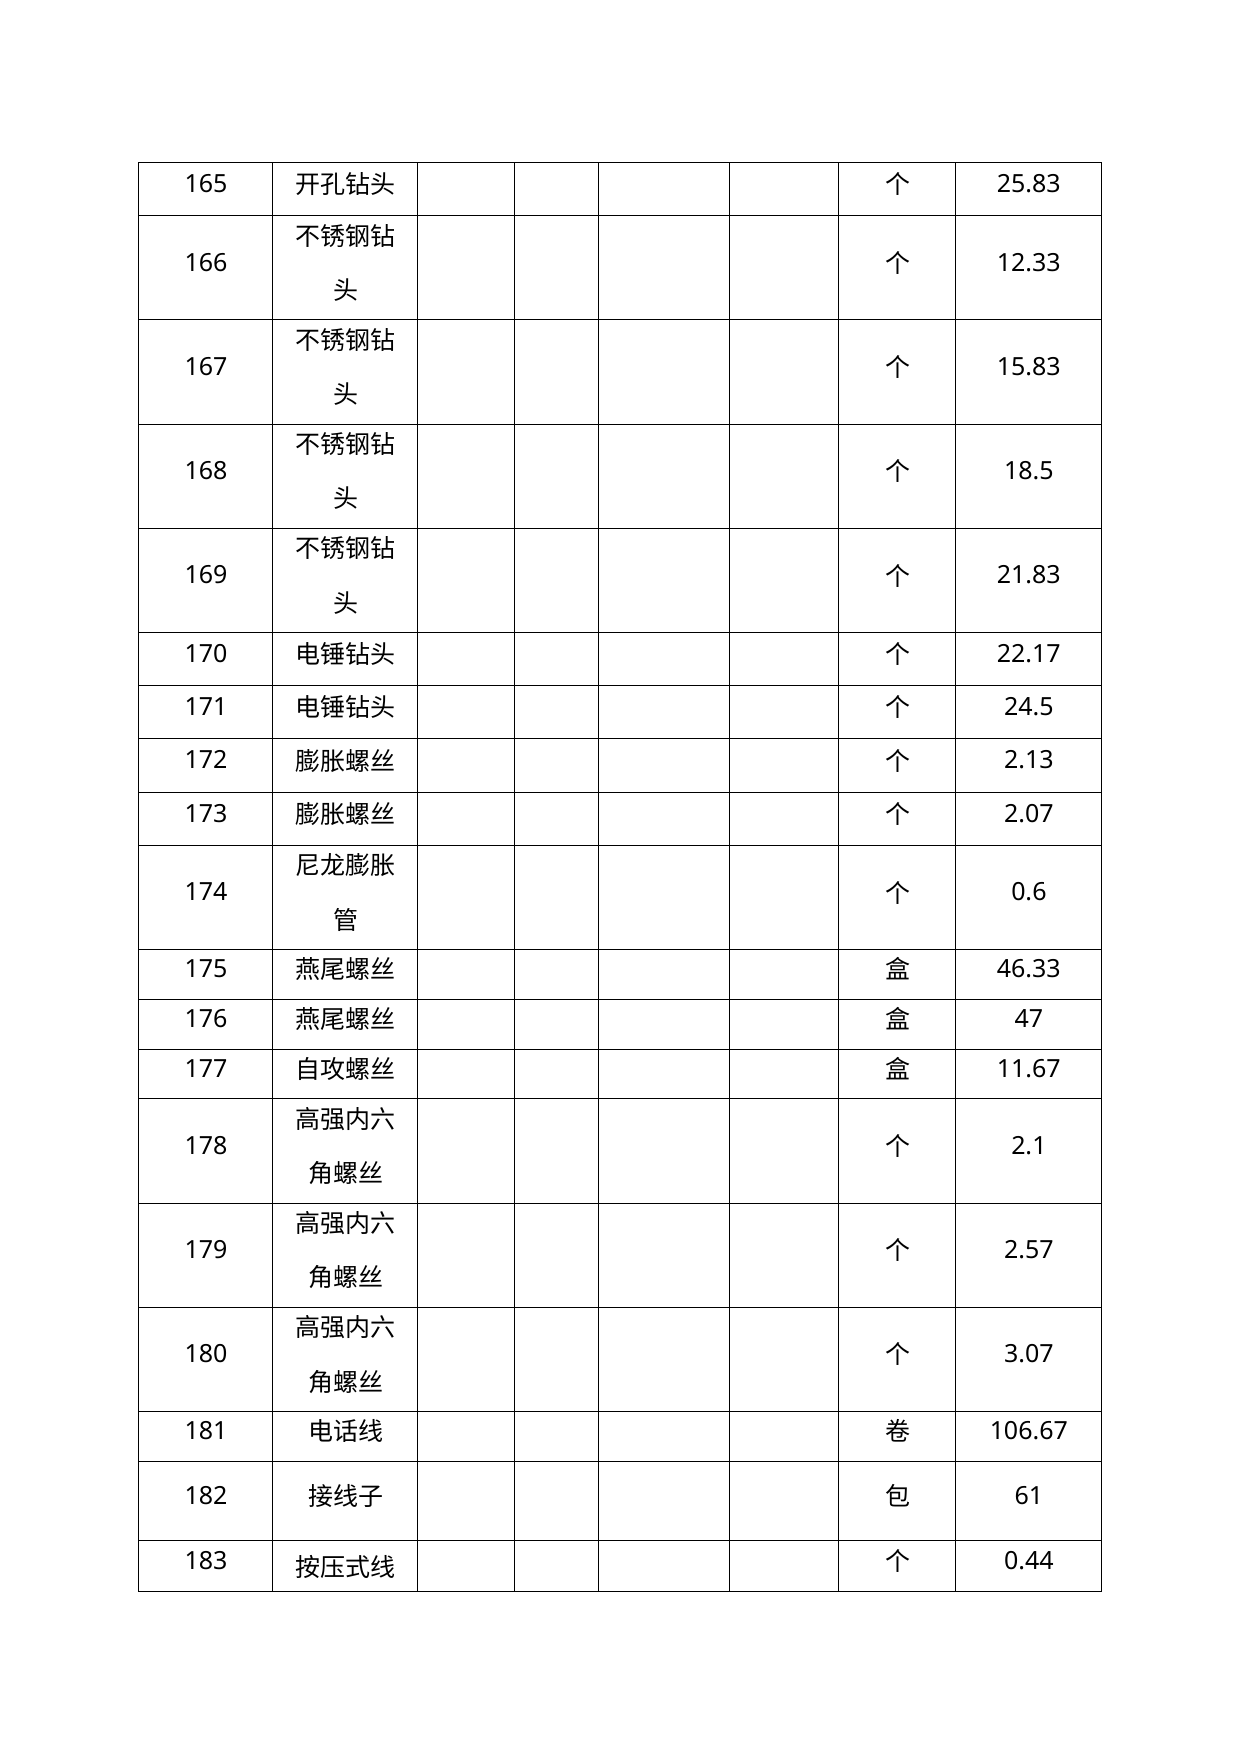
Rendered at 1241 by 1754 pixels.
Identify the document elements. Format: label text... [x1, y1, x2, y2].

table_cell 膨胀螺丝 [273, 793, 417, 845]
table_cell 电话线 [273, 1412, 417, 1461]
table_cell [515, 1462, 598, 1540]
table_cell [418, 633, 514, 685]
table_cell [515, 846, 598, 949]
table_cell [418, 529, 514, 632]
table_cell 106.67 [956, 1412, 1101, 1461]
table_cell [418, 320, 514, 423]
table_cell [599, 216, 729, 319]
table_cell [599, 1462, 729, 1540]
table_cell 个 [839, 739, 955, 792]
table_cell [418, 846, 514, 949]
table_cell [599, 1412, 729, 1461]
table_cell 177 [139, 1050, 272, 1098]
table_cell 个 [839, 216, 955, 319]
table_cell 182 [139, 1462, 272, 1540]
table_cell 个 [839, 793, 955, 845]
table_cell 个 [839, 686, 955, 738]
table_cell 169 [139, 529, 272, 632]
table_cell 181 [139, 1412, 272, 1461]
table_cell 168 [139, 425, 272, 528]
table_cell 174 [139, 846, 272, 949]
table_cell [515, 793, 598, 845]
table_cell 2.57 [956, 1204, 1101, 1307]
table_cell 不锈钢钻头 [273, 216, 417, 319]
table_cell 178 [139, 1099, 272, 1202]
table_cell 18.5 [956, 425, 1101, 528]
table_cell [418, 793, 514, 845]
table_cell [599, 846, 729, 949]
table_cell 高强内六角螺丝 [273, 1308, 417, 1411]
table_cell [599, 1308, 729, 1411]
table_cell 盒 [839, 950, 955, 999]
table_cell 个 [839, 846, 955, 949]
table_cell 不锈钢钻头 [273, 320, 417, 423]
table_cell [730, 163, 838, 215]
table_cell 接线子 [273, 1462, 417, 1540]
table_cell 165 [139, 163, 272, 215]
table_cell [515, 1099, 598, 1202]
table_cell [599, 1000, 729, 1048]
table_cell 173 [139, 793, 272, 845]
table_cell 高强内六角螺丝 [273, 1099, 417, 1202]
table_cell [418, 163, 514, 215]
table_cell [515, 686, 598, 738]
table_cell 个 [839, 633, 955, 685]
table_cell [730, 739, 838, 792]
table_cell [418, 1462, 514, 1540]
table_cell 171 [139, 686, 272, 738]
table_cell [418, 1099, 514, 1202]
table_cell 个 [839, 1541, 955, 1591]
table_cell 不锈钢钻头 [273, 529, 417, 632]
table_cell [599, 686, 729, 738]
table_cell 47 [956, 1000, 1101, 1048]
table_cell 0.6 [956, 846, 1101, 949]
table_cell [515, 1000, 598, 1048]
table_cell [418, 1204, 514, 1307]
table_cell [730, 1050, 838, 1098]
table_cell 膨胀螺丝 [273, 739, 417, 792]
table_cell 个 [839, 320, 955, 423]
table_cell 自攻螺丝 [273, 1050, 417, 1098]
table_cell [730, 633, 838, 685]
table_cell [599, 793, 729, 845]
table_cell [418, 1412, 514, 1461]
table_cell 不锈钢钻头 [273, 425, 417, 528]
table_cell [599, 1050, 729, 1098]
table_cell [599, 529, 729, 632]
table_cell [730, 1099, 838, 1202]
table_cell [599, 1099, 729, 1202]
table_cell 175 [139, 950, 272, 999]
table_cell [730, 950, 838, 999]
table_cell 电锤钻头 [273, 686, 417, 738]
table_cell [730, 1000, 838, 1048]
table_cell [730, 425, 838, 528]
table_cell 176 [139, 1000, 272, 1048]
table_cell [418, 1308, 514, 1411]
table_cell [515, 950, 598, 999]
table_cell [418, 950, 514, 999]
table_cell [418, 1541, 514, 1591]
table_cell 180 [139, 1308, 272, 1411]
table_cell [515, 320, 598, 423]
table_cell 179 [139, 1204, 272, 1307]
table_cell 个 [839, 1099, 955, 1202]
table_cell 个 [839, 425, 955, 528]
table_cell 24.5 [956, 686, 1101, 738]
table_cell 燕尾螺丝 [273, 950, 417, 999]
table_cell 170 [139, 633, 272, 685]
table_cell [515, 1204, 598, 1307]
table_cell 183 [139, 1541, 272, 1591]
table_cell [730, 686, 838, 738]
table_cell [730, 1412, 838, 1461]
table_cell [418, 686, 514, 738]
table_cell 包 [839, 1462, 955, 1540]
table_cell [418, 216, 514, 319]
table_cell [599, 163, 729, 215]
table_cell [599, 1204, 729, 1307]
table_cell 3.07 [956, 1308, 1101, 1411]
table_cell [418, 739, 514, 792]
table_cell 21.83 [956, 529, 1101, 632]
table_cell 25.83 [956, 163, 1101, 215]
table_cell [515, 1308, 598, 1411]
table_cell 按压式线卡 [273, 1541, 417, 1591]
table_cell 15.83 [956, 320, 1101, 423]
table_cell [599, 1541, 729, 1591]
table_cell 2.13 [956, 739, 1101, 792]
table_cell 2.07 [956, 793, 1101, 845]
table_cell [418, 1050, 514, 1098]
table_cell 电锤钻头 [273, 633, 417, 685]
table_cell 22.17 [956, 633, 1101, 685]
table_cell 个 [839, 1308, 955, 1411]
table_cell 燕尾螺丝 [273, 1000, 417, 1048]
table_cell 卷 [839, 1412, 955, 1461]
table_cell 盒 [839, 1000, 955, 1048]
table_cell [730, 1462, 838, 1540]
table_cell [730, 846, 838, 949]
table_cell 尼龙膨胀管 [273, 846, 417, 949]
table_cell [418, 425, 514, 528]
table_cell [599, 950, 729, 999]
table_cell [515, 163, 598, 215]
table_cell 166 [139, 216, 272, 319]
table_cell 12.33 [956, 216, 1101, 319]
table_cell [730, 1308, 838, 1411]
table_cell 个 [839, 1204, 955, 1307]
table_cell [515, 425, 598, 528]
table_cell [515, 1541, 598, 1591]
table_cell [730, 216, 838, 319]
table_cell [515, 739, 598, 792]
table_cell 开孔钻头 [273, 163, 417, 215]
table_cell [418, 1000, 514, 1048]
table_cell [599, 739, 729, 792]
table_cell [730, 793, 838, 845]
table_cell [515, 1050, 598, 1098]
table_cell 11.67 [956, 1050, 1101, 1098]
table_cell [730, 1541, 838, 1591]
table_cell 盒 [839, 1050, 955, 1098]
table_cell 高强内六角螺丝 [273, 1204, 417, 1307]
table_cell 个 [839, 529, 955, 632]
table_cell [515, 633, 598, 685]
table_cell 2.1 [956, 1099, 1101, 1202]
table_cell [515, 1412, 598, 1461]
table_cell [730, 529, 838, 632]
table_cell [730, 1204, 838, 1307]
table_cell 46.33 [956, 950, 1101, 999]
table_cell [515, 529, 598, 632]
table_cell 61 [956, 1462, 1101, 1540]
table_cell [730, 320, 838, 423]
table_cell [599, 633, 729, 685]
table_cell 0.44 [956, 1541, 1101, 1591]
table_cell 172 [139, 739, 272, 792]
table_cell [515, 216, 598, 319]
table_cell [599, 320, 729, 423]
table_cell [599, 425, 729, 528]
table_cell 个 [839, 163, 955, 215]
table_cell 167 [139, 320, 272, 423]
